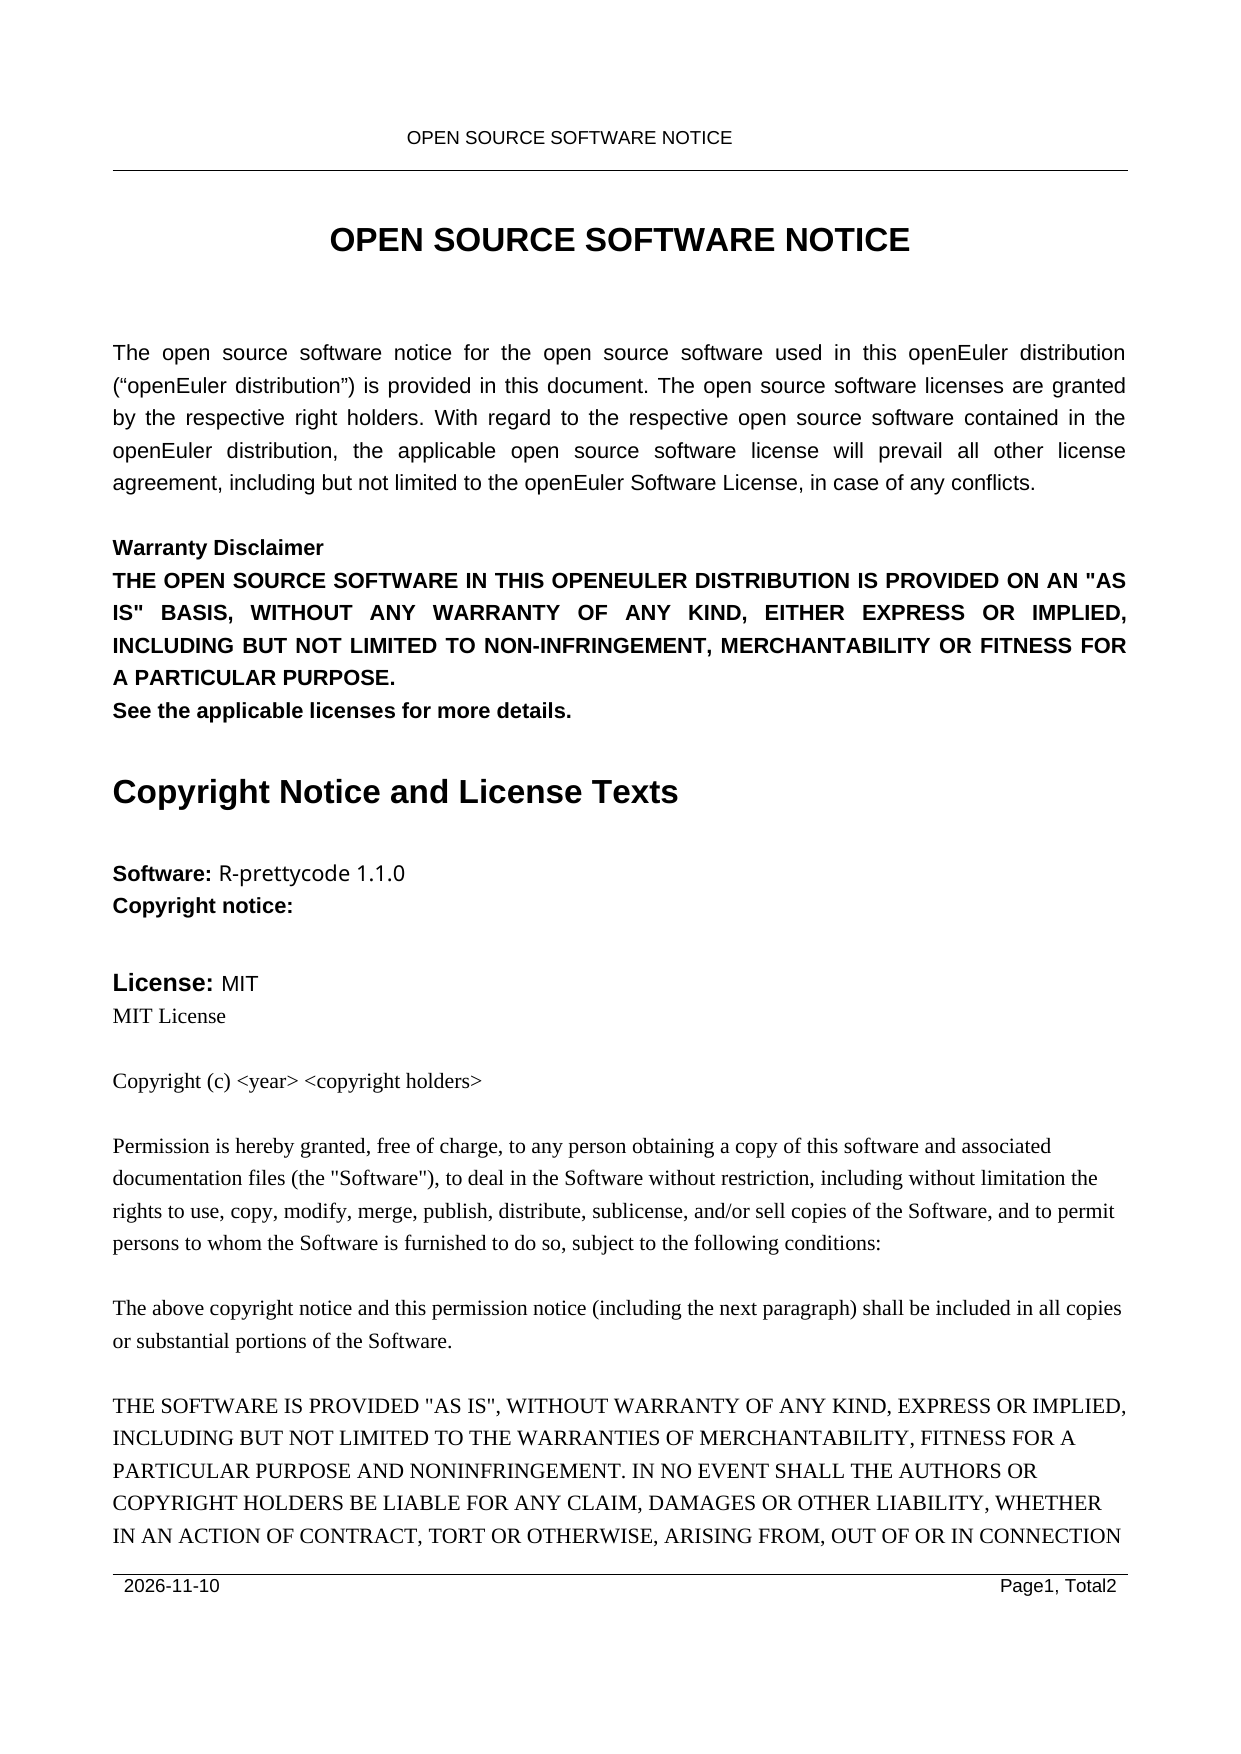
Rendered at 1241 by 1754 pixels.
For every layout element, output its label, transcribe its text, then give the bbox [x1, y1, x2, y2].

text Copyright Notice and License Texts [112, 759, 1128, 824]
text THE OPEN SOURCE SOFTWARE IN THIS OPENEULER DISTRIBUTION IS PROVIDED ON AN "AS IS" BASIS, WITHOUT ANY WARRANTY OF ANY KIND, EITHER EXPRESS OR IMPLIED, INCLUDING BUT NOT LIMITED TO NON-INFRINGEMENT, MERCHANTABILITY OR FITNESS FOR A PARTICULAR PURPOSE. See the applicable licenses for more details. [112, 564, 1128, 726]
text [112, 999, 1128, 1551]
text Warranty Disclaimer [112, 531, 1128, 564]
text The open source software notice for the open source software used in this openEuler distribution (“openEuler distribution”) is provided in this document. The open source software licenses are granted by the respective right holders. With regard to the respective open source software contained in the openEuler distribution, the applicable open source software license will prevail all other license agreement, including but not limited to the openEuler Software License, in case of any conflicts. [112, 336, 1128, 499]
text Copyright notice: [112, 889, 1128, 921]
text License: MIT [112, 966, 1128, 999]
title Software: R-prettycode 1.1.0 [112, 856, 1128, 889]
text OPEN SOURCE SOFTWARE NOTICE [112, 206, 1128, 271]
